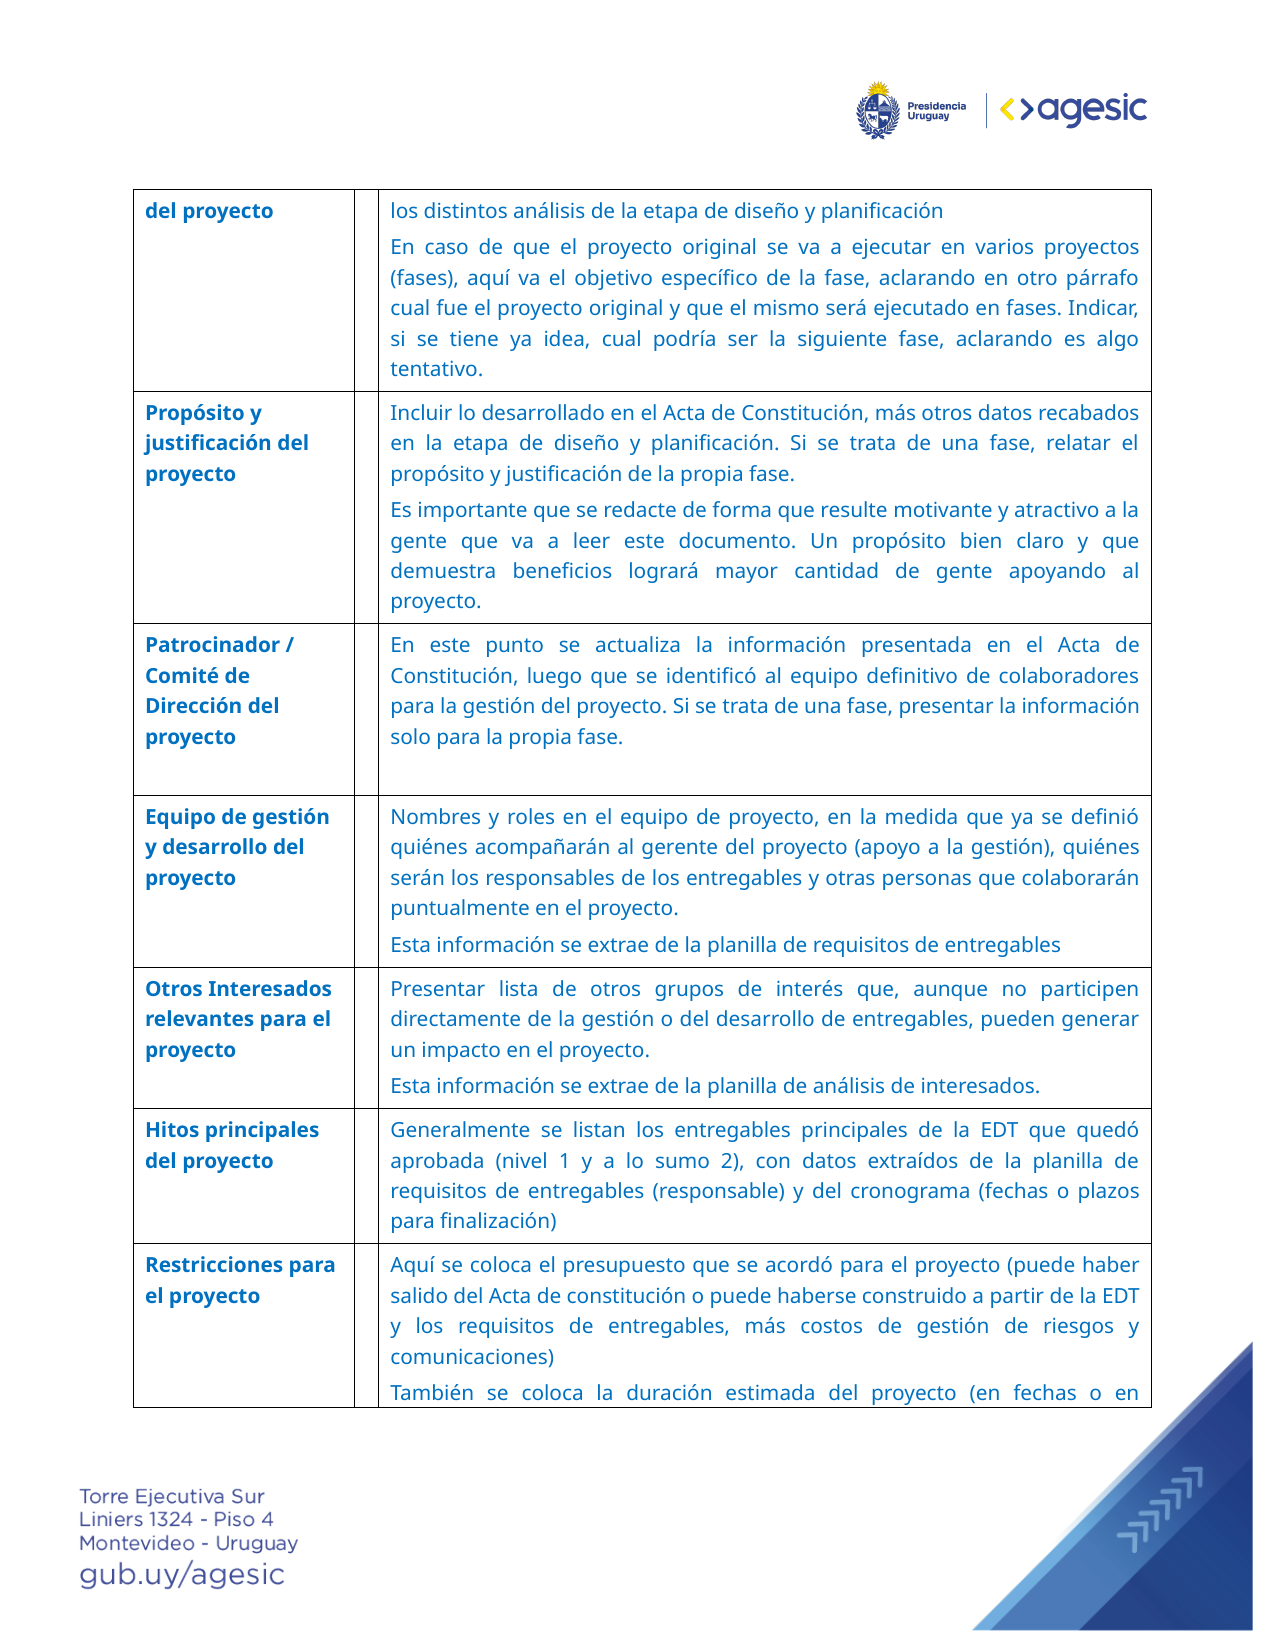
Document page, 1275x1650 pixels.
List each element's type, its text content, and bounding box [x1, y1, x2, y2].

table_cell [355, 1244, 378, 1407]
table_cell Propósito y justificación del proyecto [134, 392, 354, 623]
table_cell [355, 392, 378, 623]
table_cell Equipo de gestión y desarrollo del proyecto [134, 796, 354, 967]
table_cell [355, 968, 378, 1108]
table_cell Objetivo específico del proyecto [134, 190, 354, 391]
table_cell [355, 796, 378, 967]
table_cell Presentar lista de otros grupos de interés que, aunque no participen directamente de la gestión o del desarrollo de entregables, pueden generar un impacto en el proyecto. Esta información se extrae de la planilla de análisis de interesados. [379, 968, 1151, 1108]
table_cell Patrocinador / Comité de Dirección del proyecto [134, 624, 354, 795]
table_cell Incluir lo desarrollado en el Acta de Constitución, más otros datos recabados en la etapa de diseño y planificación. Si se trata de una fase, relatar el propósito y justificación de la propia fase. Es importante que se redacte de forma que resulte motivante y atractivo a la gente que va a leer este documento. Un propósito bien claro y que demuestra beneficios logrará mayor cantidad de gente apoyando al proyecto. [379, 392, 1151, 623]
table_cell Generalmente se listan los entregables principales de la EDT que quedó aprobada (nivel 1 y a lo sumo 2), con datos extraídos de la planilla de requisitos de entregables (responsable) y del cronograma (fechas o plazos para finalización) [379, 1109, 1151, 1243]
picture [0, 1340, 1253, 1631]
table_cell En este punto se actualiza la información presentada en el Acta de Constitución, luego que se identificó al equipo definitivo de colaboradores para la gestión del proyecto. Si se trata de una fase, presentar la información solo para la propia fase. [379, 624, 1151, 795]
table_cell Nombres y roles en el equipo de proyecto, en la medida que ya se definió quiénes acompañarán al gerente del proyecto (apoyo a la gestión), quiénes serán los responsables de los entregables y otras personas que colaborarán puntualmente en el proyecto. Esta información se extrae de la planilla de requisitos de entregables [379, 796, 1151, 967]
table_cell [355, 624, 378, 795]
table_cell Restricciones para el proyecto [134, 1244, 354, 1407]
table_cell [355, 1109, 378, 1243]
table_cell Hitos principales del proyecto [134, 1109, 354, 1243]
table_cell [355, 190, 378, 391]
picture [840, 65, 1167, 151]
table_cell Otros Interesados relevantes para el proyecto [134, 968, 354, 1108]
